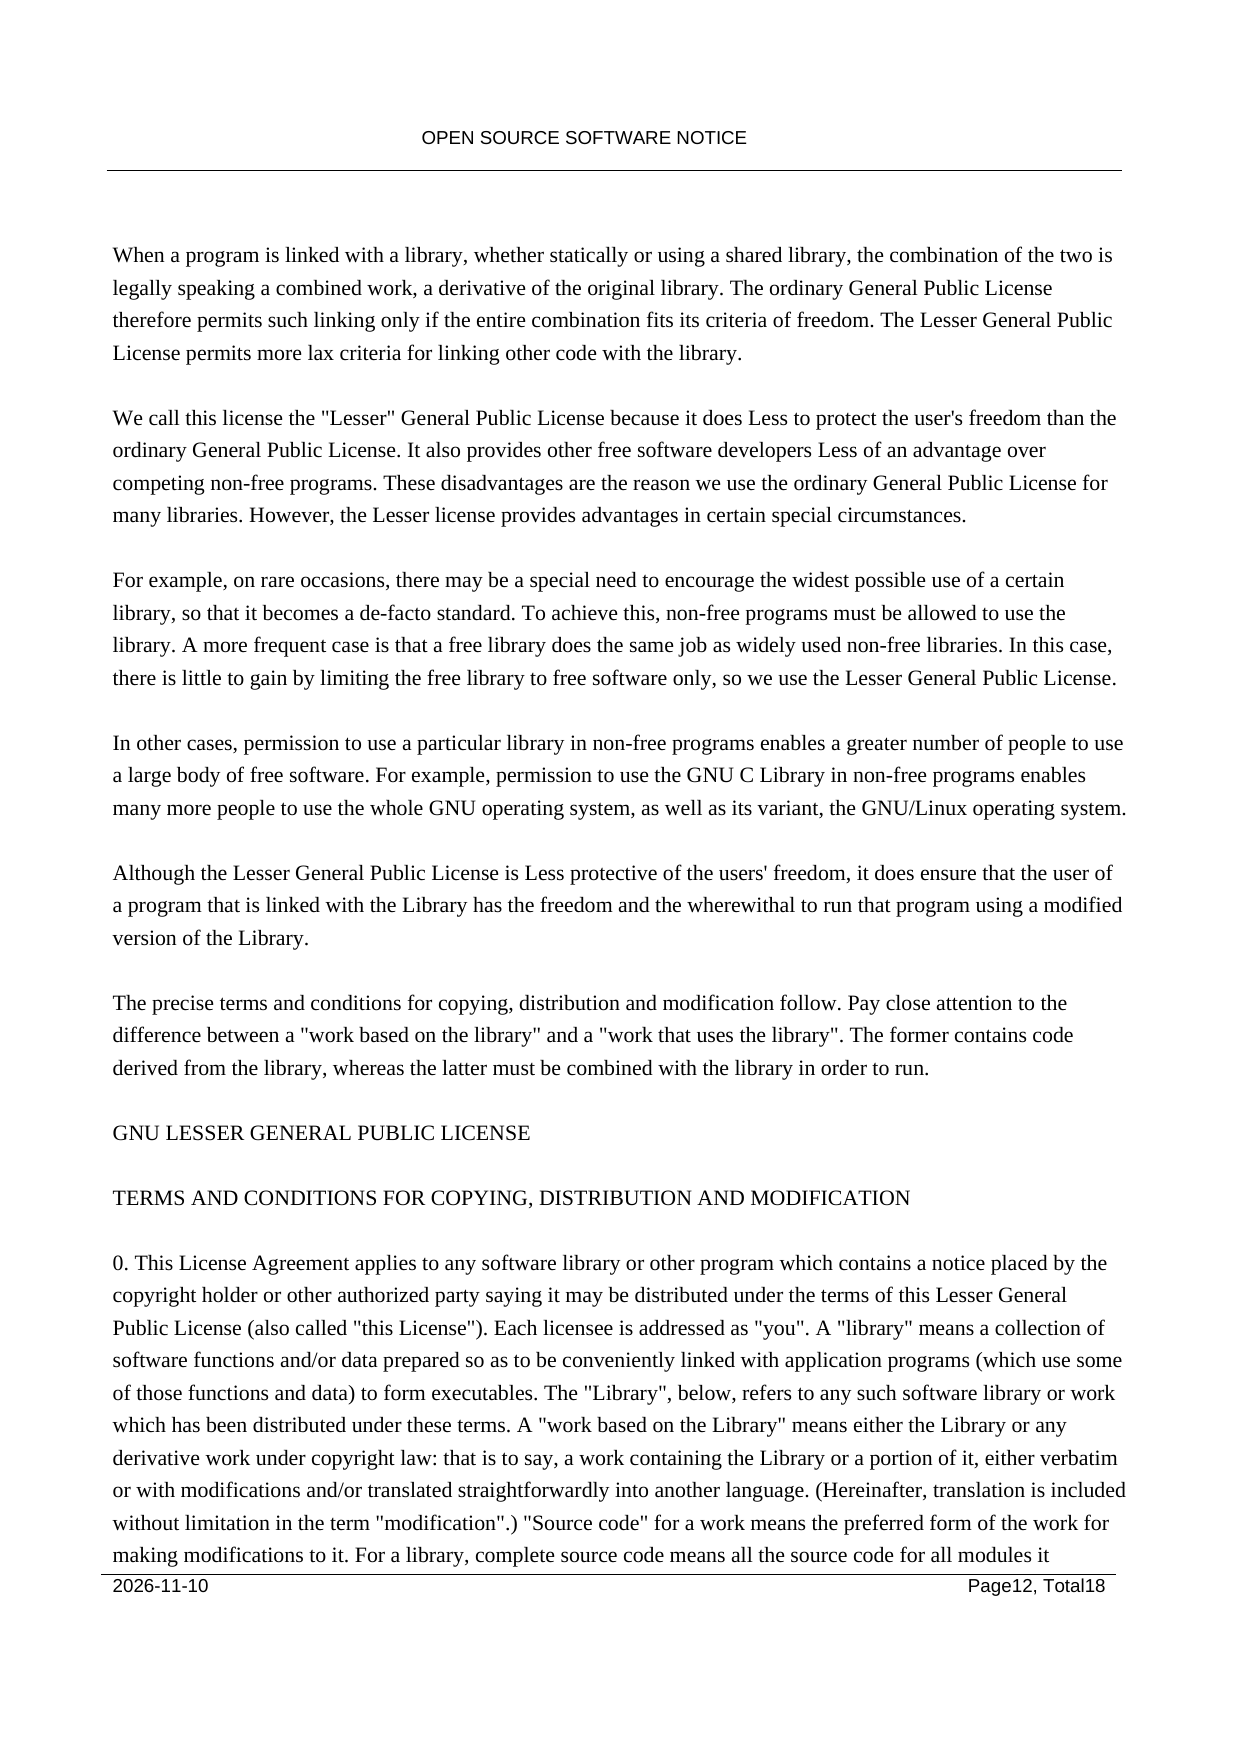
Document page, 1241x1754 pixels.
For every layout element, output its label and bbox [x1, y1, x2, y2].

text [112, 206, 1128, 1571]
